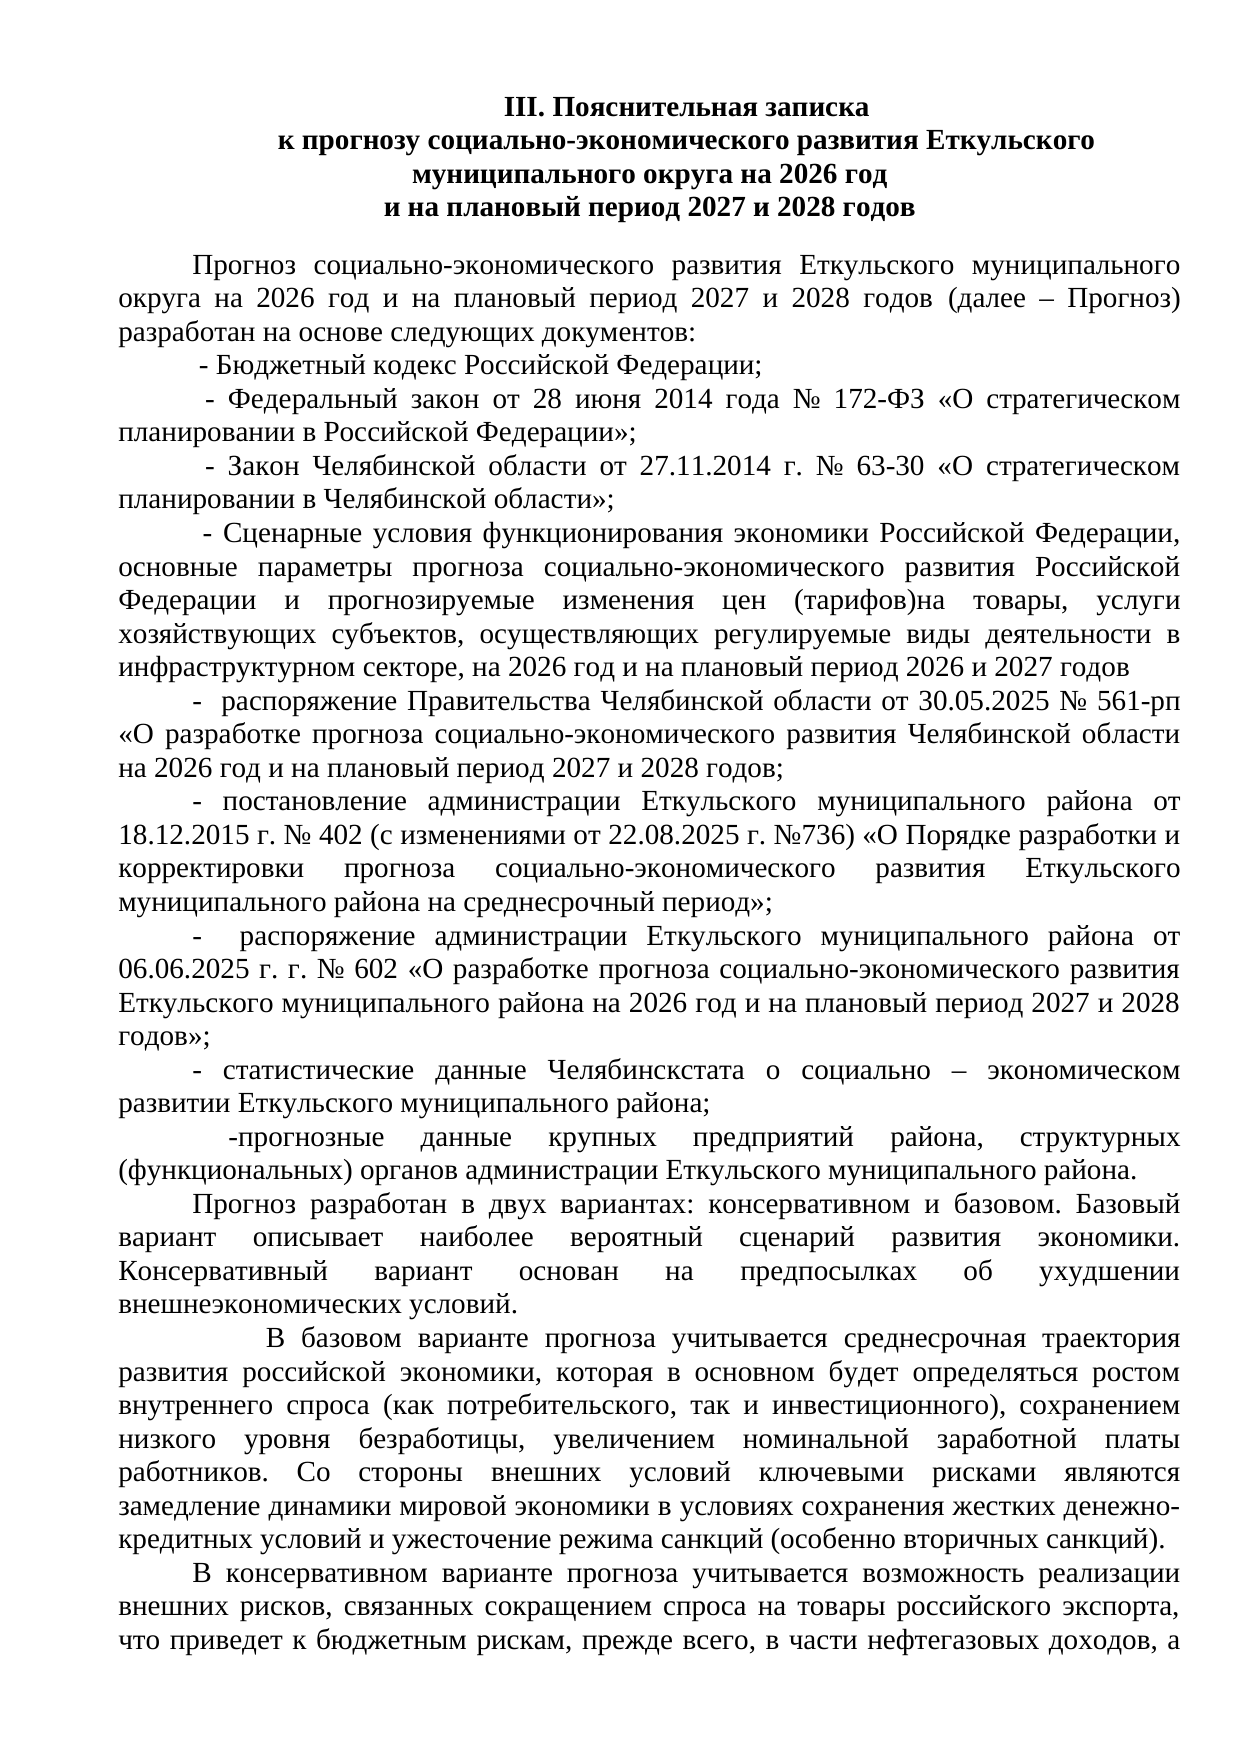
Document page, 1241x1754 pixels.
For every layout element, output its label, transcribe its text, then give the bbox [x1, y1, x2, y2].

text - распоряжение Правительства Челябинской области от 30.05.2025 № 561-рп «О разработке прогноза социально-экономического развития Челябинской области на 2026 год и на плановый период 2027 и 2028 годов; [118, 683, 1181, 783]
text к прогнозу социально-экономического развития Еткульского муниципального округа на 2026 год и на плановый период 2027 и 2028 годов [118, 122, 1181, 223]
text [118, 1555, 1181, 1656]
text - статистические данные Челябинскстата о социально – экономическом развитии Еткульского муниципального района; [118, 1052, 1181, 1119]
text Прогноз социально-экономического развития Еткульского муниципального округа на 2026 год и на плановый период 2027 и 2028 годов (далее – Прогноз) разработан на основе следующих документов: [118, 247, 1181, 347]
text - распоряжение администрации Еткульского муниципального района от 06.06.2025 г. г. № 602 «О разработке прогноза социально-экономического развития Еткульского муниципального района на 2026 год и на плановый период 2027 и 2028 годов»; [118, 918, 1181, 1052]
text III. Пояснительная записка [118, 89, 1181, 122]
text - Федеральный закон от 28 июня 2014 года № 172-ФЗ «О стратегическом планировании в Российской Федерации»; [118, 381, 1181, 448]
text В базовом варианте прогноза учитывается среднесрочная траектория развития российской экономики, которая в основном будет определяться ростом внутреннего спроса (как потребительского, так и инвестиционного), сохранением низкого уровня безработицы, увеличением номинальной заработной платы работников. Со стороны внешних условий ключевыми рисками являются замедление динамики мировой экономики в условиях сохранения жестких денежно-кредитных условий и ужесточение режима санкций (особенно вторичных санкций). [118, 1320, 1181, 1555]
text - постановление администрации Еткульского муниципального района от 18.12.2015 г. № 402 (с изменениями от 22.08.2025 г. №736) «О Порядке разработки и корректировки прогноза социально-экономического развития Еткульского муниципального района на среднесрочный период»; [118, 783, 1181, 918]
text - Сценарные условия функционирования экономики Российской Федерации, основные параметры прогноза социально-экономического развития Российской Федерации и прогнозируемые изменения цен (тарифов)на товары, услуги хозяйствующих субъектов, осуществляющих регулируемые виды деятельности в инфраструктурном секторе, на 2026 год и на плановый период 2026 и 2027 годов [118, 515, 1181, 683]
text Прогноз разработан в двух вариантах: консервативном и базовом. Базовый вариант описывает наиболее вероятный сценарий развития экономики. Консервативный вариант основан на предпосылках об ухудшении внешнеэкономических условий. [118, 1186, 1181, 1320]
text - Бюджетный кодекс Российской Федерации; [118, 347, 1181, 381]
text -прогнозные данные крупных предприятий района, структурных (функциональных) органов администрации Еткульского муниципального района. [118, 1119, 1181, 1186]
text - Закон Челябинской области от 27.11.2014 г. № 63-30 «О стратегическом планировании в Челябинской области»; [118, 448, 1181, 515]
